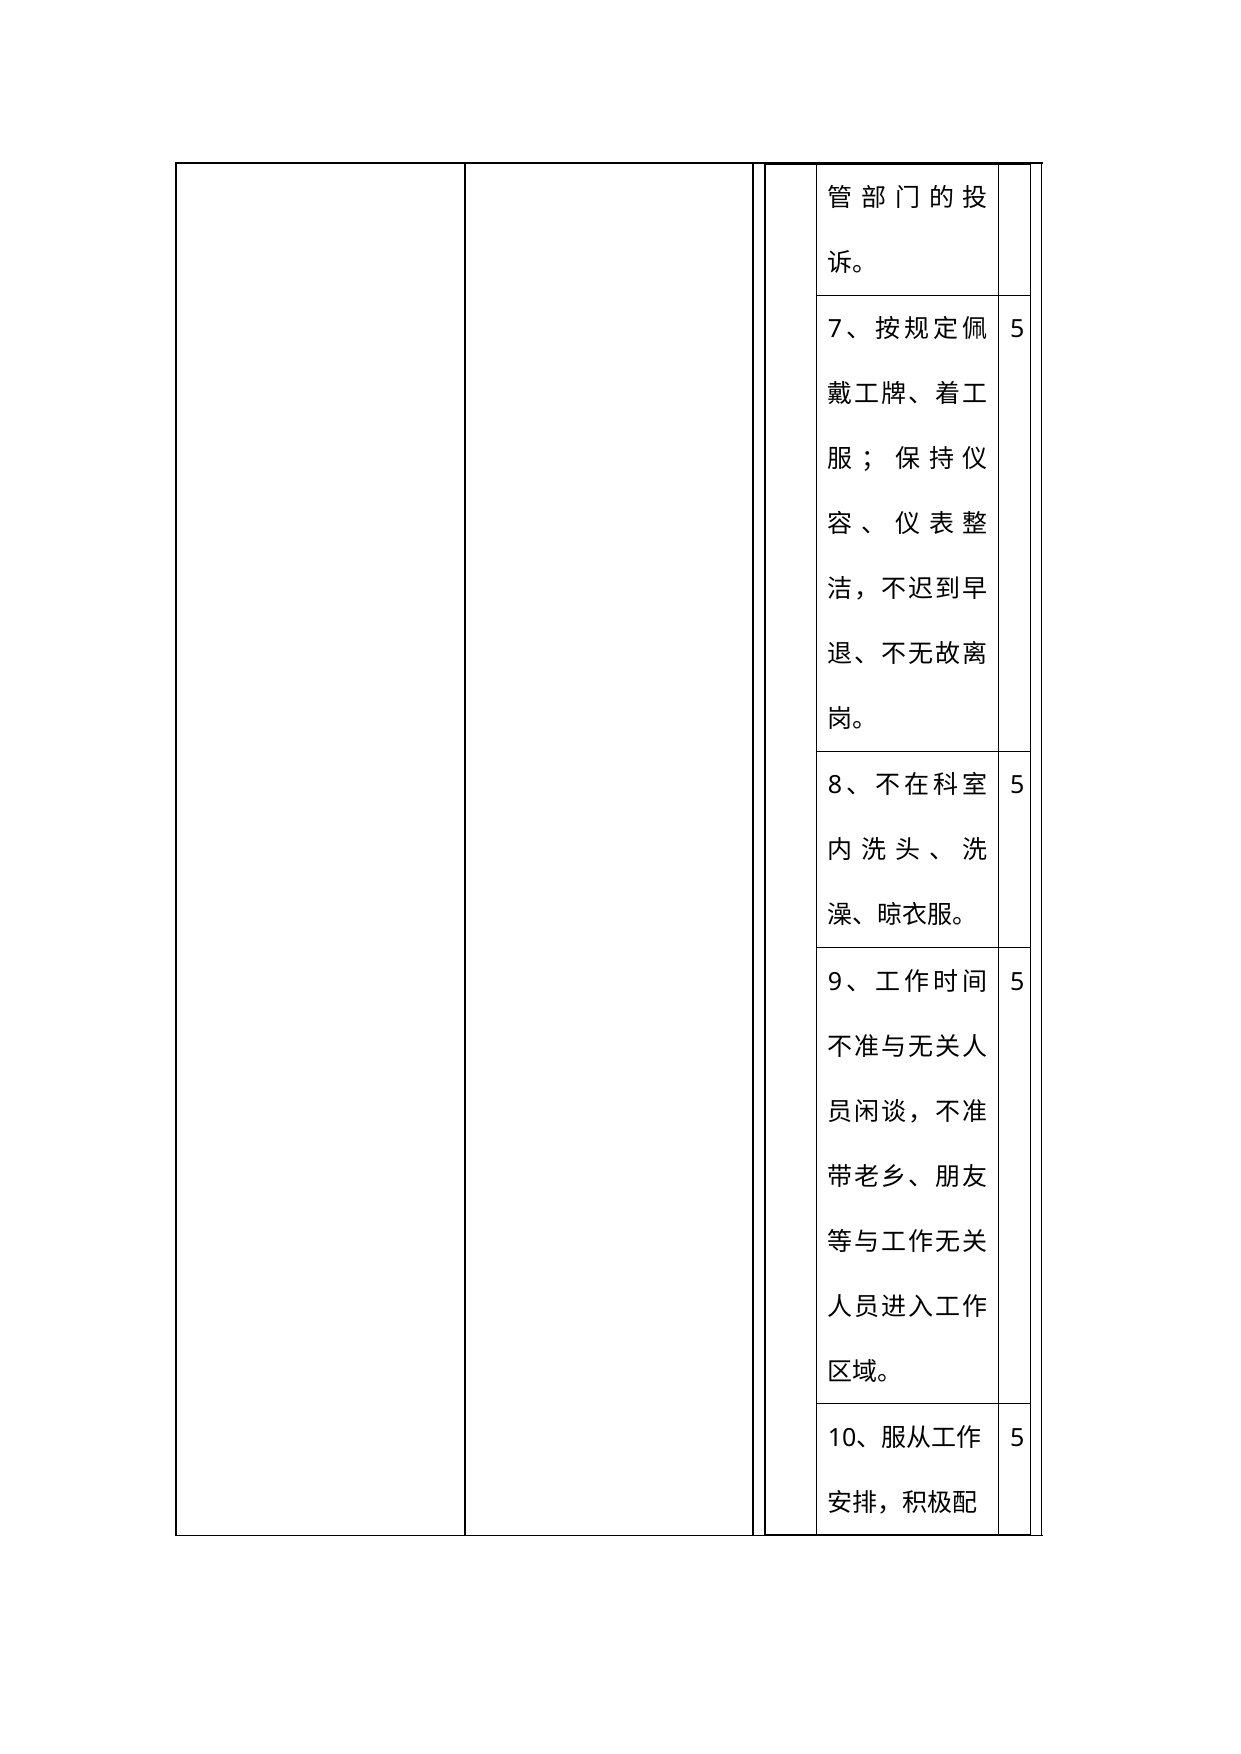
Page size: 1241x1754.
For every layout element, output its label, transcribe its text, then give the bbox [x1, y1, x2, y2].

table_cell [817, 296, 998, 751]
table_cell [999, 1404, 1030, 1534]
table_cell [466, 164, 752, 1535]
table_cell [766, 165, 816, 1534]
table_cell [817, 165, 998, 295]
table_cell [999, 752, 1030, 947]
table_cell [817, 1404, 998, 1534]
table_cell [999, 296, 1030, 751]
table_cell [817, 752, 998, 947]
table_cell 7 [177, 164, 464, 1535]
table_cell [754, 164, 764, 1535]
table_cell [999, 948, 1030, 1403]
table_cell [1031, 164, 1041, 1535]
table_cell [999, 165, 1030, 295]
